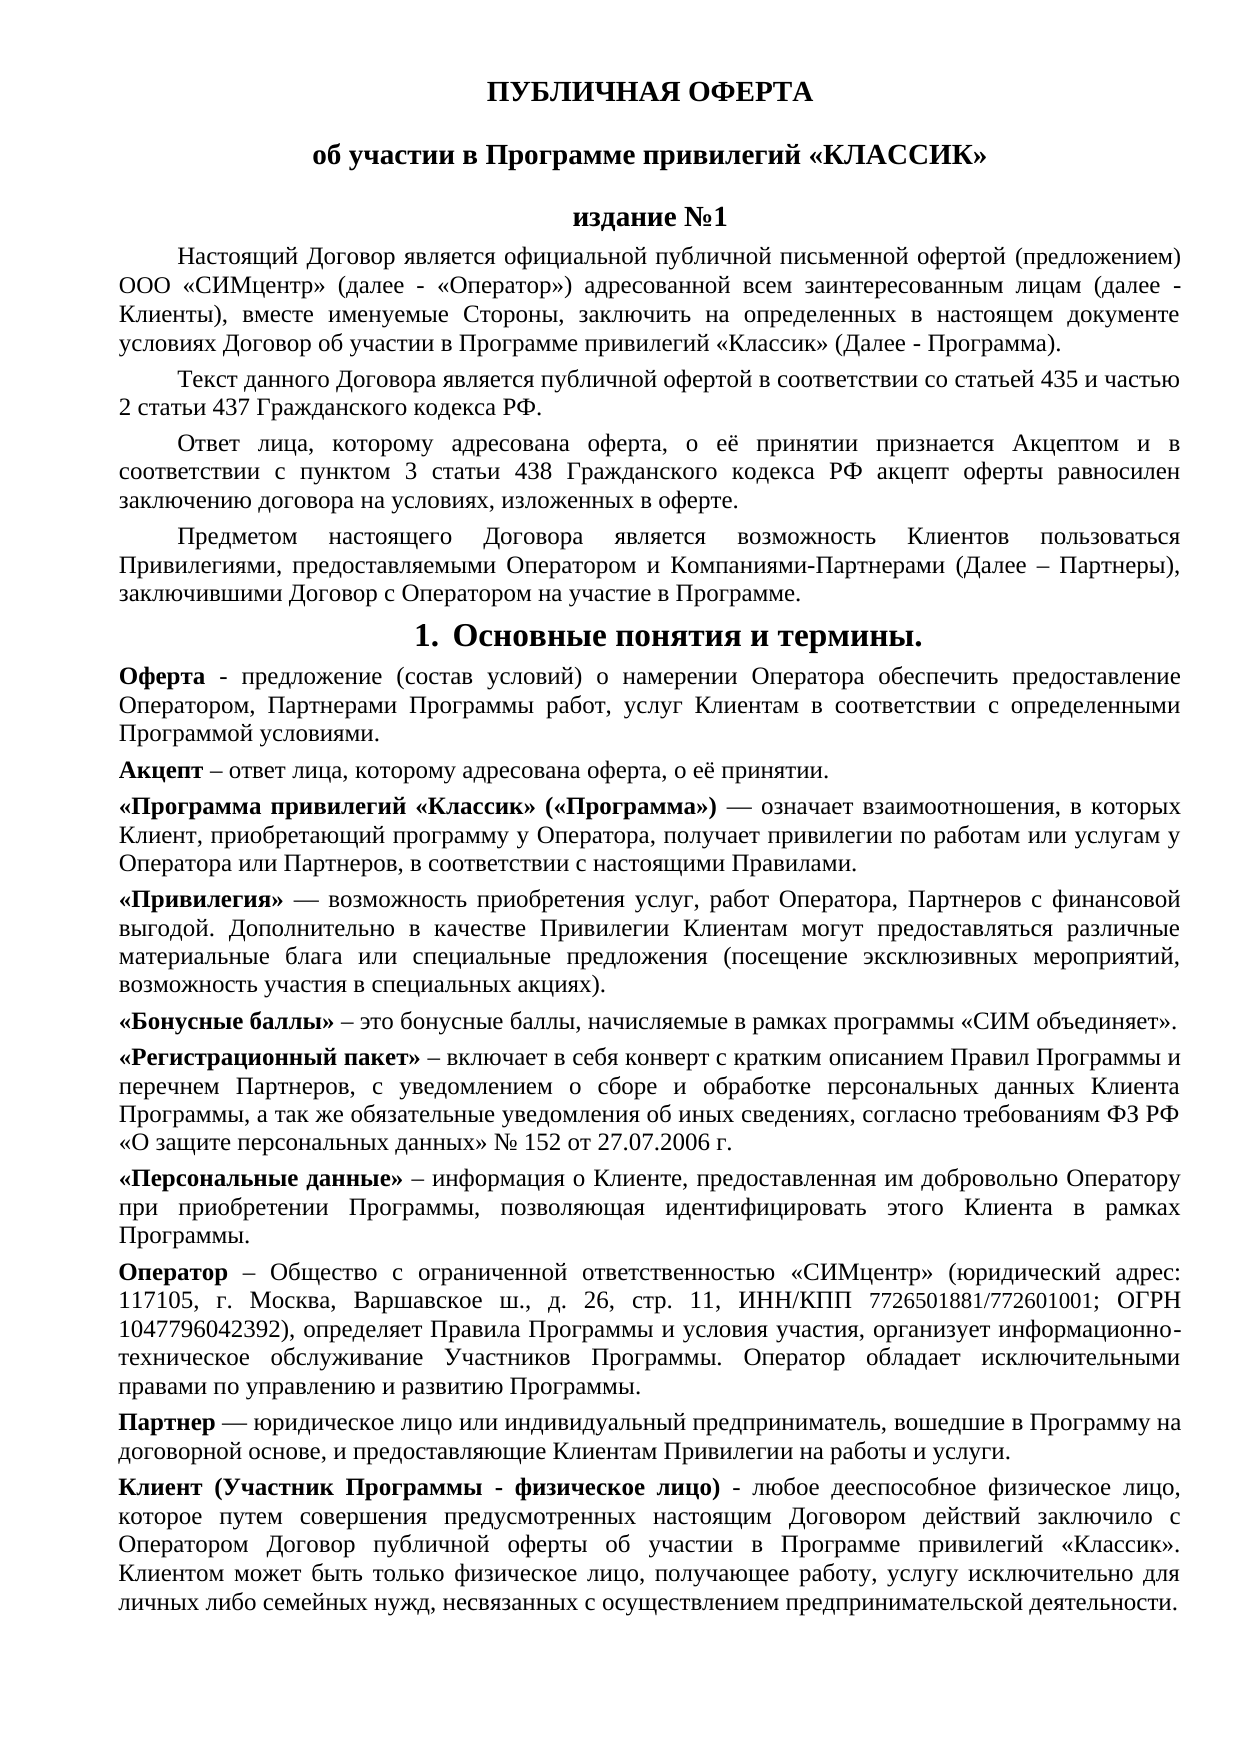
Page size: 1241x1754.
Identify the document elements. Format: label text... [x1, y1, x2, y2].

text «Регистрационный пакет» – включает в себя конверт с кратким описанием Правил Программы и перечнем Партнеров, с уведомлением о сборе и обработке персональных данных Клиента Программы, а так же обязательные уведомления об иных сведениях, согласно требованиям ФЗ РФ «О защите персональных данных» № 152 от 27.07.2006 г. [119, 1043, 1181, 1156]
text Оператор – Общество с ограниченной ответственностью «СИМцентр» (юридический адрес: 117105, г. Москва, Варшавское ш., д. 26, стр. 11, ИНН/КПП 7726501881/772601001; ОГРН 1047796042392), определяет Правила Программы и условия участия, организует информационно-техническое обслуживание Участников Программы. Оператор обладает исключительными правами по управлению и развитию Программы. [118, 1257, 1181, 1400]
text издание №1 [118, 199, 1182, 233]
text «Привилегия» — возможность приобретения услуг, работ Оператора, Партнеров с финансовой выгодой. Дополнительно в качестве Привилегии Клиентам могут предоставляться различные материальные блага или специальные предложения (посещение эксклюзивных мероприятий, возможность участия в специальных акциях). [119, 885, 1181, 998]
text ПУБЛИЧНАЯ ОФЕРТА [118, 74, 1182, 107]
text Акцепт – ответ лица, которому адресована оферта, о её принятии. [119, 755, 1181, 784]
list Основные понятия и термины. [156, 616, 1181, 654]
text об участии в Программе привилегий «КЛАССИК» [118, 137, 1182, 170]
text Партнер — юридическое лицо или индивидуальный предприниматель, вошедшие в Программу на договорной основе, и предоставляющие Клиентам Привилегии на работы и услуги. [118, 1408, 1181, 1464]
text Клиент (Участник Программы - физическое лицо) - любое дееспособное физическое лицо, которое путем совершения предусмотренных настоящим Договором действий заключило с Оператором Договор публичной оферты об участии в Программе привилегий «Классик». Клиентом может быть только физическое лицо, получающее работу, услугу исключительно для личных либо семейных нужд, несвязанных с осуществлением предпринимательской деятельности. [118, 1473, 1181, 1615]
text Настоящий Договор является официальной публичной письменной офертой (предложением) ООО «СИМцентр» (далее - «Оператор») адресованной всем заинтересованным лицам (далее - Клиенты), вместе именуемые Стороны, заключить на определенных в настоящем документе условиях Договор об участии в Программе привилегий «Классик» (Далее - Программа). [119, 241, 1181, 356]
text «Программа привилегий «Классик» («Программа») — означает взаимоотношения, в которых Клиент, приобретающий программу у Оператора, получает привилегии по работам или услугам у Оператора или Партнеров, в соответствии с настоящими Правилами. [119, 792, 1181, 877]
text Оферта - предложение (состав условий) о намерении Оператора обеспечить предоставление Оператором, Партнерами Программы работ, услуг Клиентам в соответствии с определенными Программой условиями. [119, 662, 1181, 747]
text Предметом настоящего Договора является возможность Клиентов пользоваться Привилегиями, предоставляемыми Оператором и Компаниями-Партнерами (Далее – Партнеры), заключившими Договор с Оператором на участие в Программе. [119, 522, 1181, 607]
text Ответ лица, которому адресована оферта, о её принятии признается Акцептом и в соответствии с пунктом 3 статьи 438 Гражданского кодекса РФ акцепт оферты равносилен заключению договора на условиях, изложенных в оферте. [119, 429, 1181, 513]
text Текст данного Договора является публичной офертой в соответствии со статьей 435 и частью 2 статьи 437 Гражданского кодекса РФ. [119, 365, 1181, 421]
text «Бонусные баллы» – это бонусные баллы, начисляемые в рамках программы «СИМ объединяет». [119, 1006, 1181, 1035]
text «Персональные данные» – информация о Клиенте, предоставленная им добровольно Оператору при приобретении Программы, позволяющая идентифицировать этого Клиента в рамках Программы. [119, 1164, 1181, 1249]
